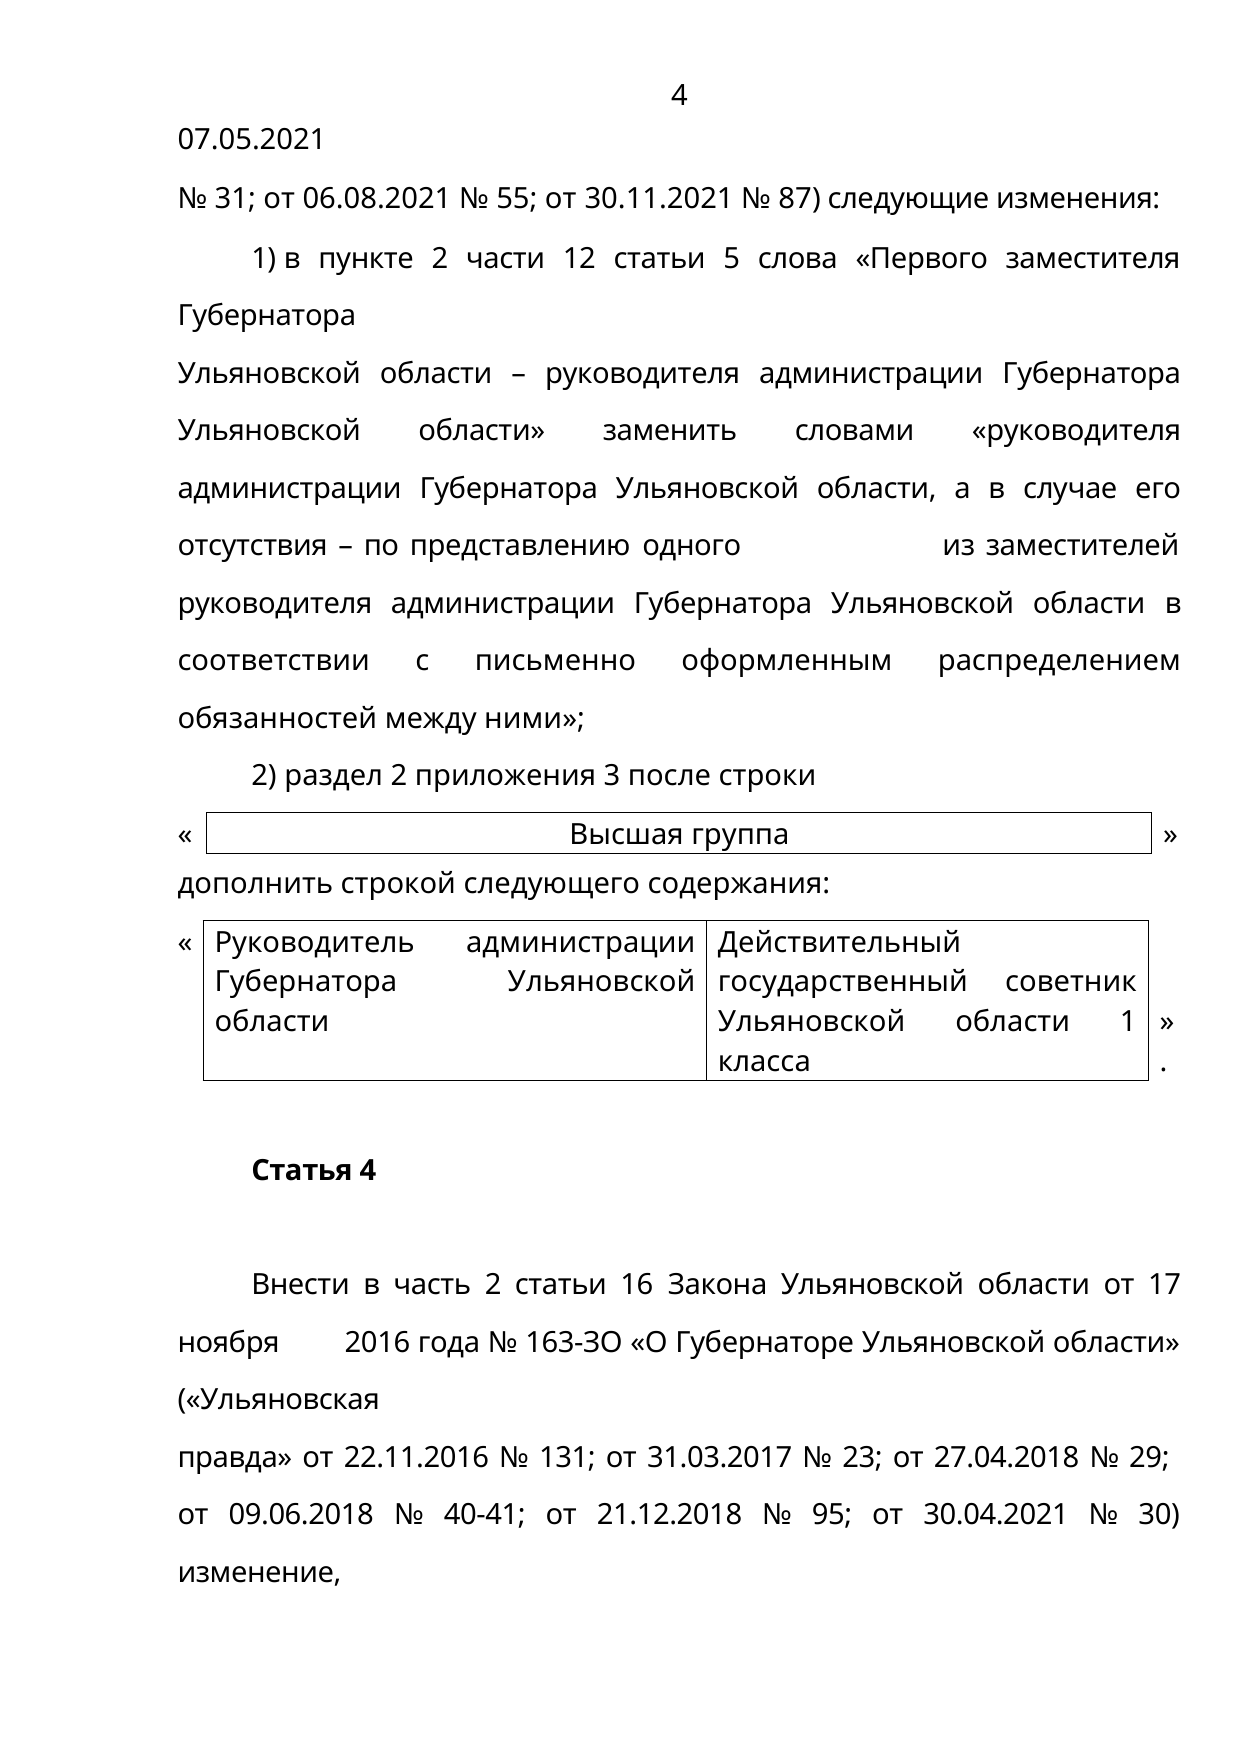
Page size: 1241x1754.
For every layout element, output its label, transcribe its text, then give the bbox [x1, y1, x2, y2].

table_header » [1152, 812, 1192, 853]
text дополнить строкой следующего содержания: [177, 862, 1181, 902]
table_header « [166, 920, 203, 1080]
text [177, 118, 1181, 217]
table_header Высшая группа [207, 813, 1151, 853]
table_header Руководитель администрации Губернатора Ульяновской области [204, 921, 706, 1080]
table_header Действительный государственный советник Ульяновской области 1 класса [707, 921, 1148, 1080]
table_header ». [1149, 920, 1192, 1080]
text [177, 1263, 1181, 1591]
text 1) в пункте 2 части 12 статьи 5 слова «Первого заместителя Губернатора Ульяновской области – руководителя администрации Губернатора Ульяновской области» заменить словами «руководителя администрации Губернатора Ульяновской области, а в случае его отсутствия – по представлению одного из заместителей руководителя администрации Губернатора Ульяновской области в соответствии с письменно оформленным распределением обязанностей между ними»; [177, 237, 1181, 737]
table_header « [166, 812, 206, 853]
text Статья 4 [177, 1151, 1181, 1188]
text 2) раздел 2 приложения 3 после строки [177, 754, 1181, 794]
